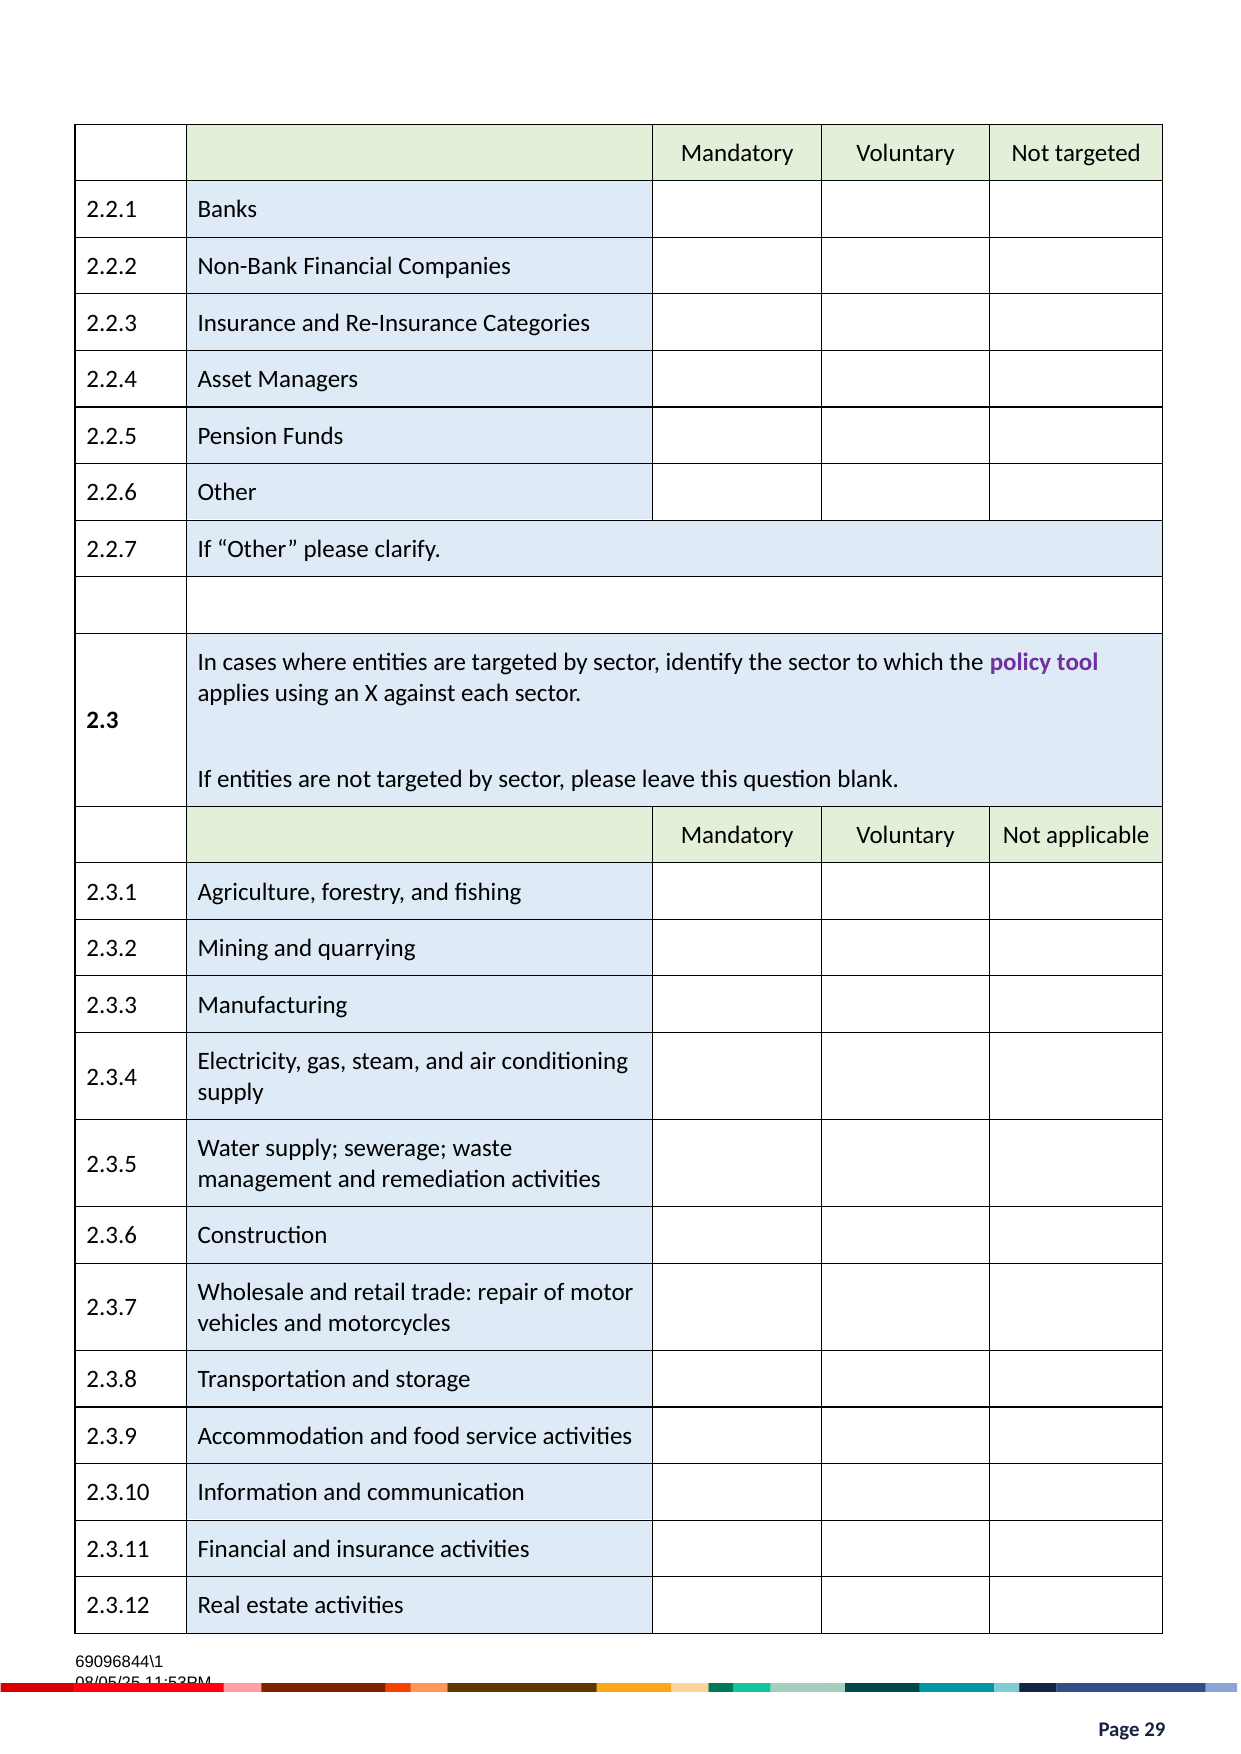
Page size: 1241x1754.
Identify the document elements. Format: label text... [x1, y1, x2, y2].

table_cell [187, 577, 1162, 633]
table_cell Financial and insurance activities [187, 1521, 652, 1576]
table_cell 2.3.3 [76, 976, 186, 1032]
table_cell [822, 920, 989, 975]
table_cell [990, 1464, 1162, 1519]
table_cell [990, 1521, 1162, 1576]
table_cell [822, 1120, 989, 1206]
table_cell Mining and quarrying [187, 920, 652, 975]
table_cell [653, 464, 821, 519]
table_cell [990, 1577, 1162, 1633]
table_cell [822, 1033, 989, 1119]
table_cell 2.3.8 [76, 1351, 186, 1406]
table_cell 2.2.5 [76, 408, 186, 463]
table_cell 2.3 [76, 634, 186, 806]
table_cell [822, 294, 989, 350]
table_cell Non-Bank Financial Companies [187, 238, 652, 293]
table_cell [653, 1351, 821, 1406]
table_cell [990, 976, 1162, 1032]
table_cell 2.3.7 [76, 1264, 186, 1350]
table_cell 2.2.3 [76, 294, 186, 350]
table_cell [822, 1521, 989, 1576]
table_cell Information and communication [187, 1464, 652, 1519]
table_cell 2.3.11 [76, 1521, 186, 1576]
table_cell [990, 238, 1162, 293]
table_cell [822, 181, 989, 237]
table_cell [990, 351, 1162, 406]
table_cell [187, 125, 652, 180]
table_cell [822, 408, 989, 463]
table_cell [822, 1464, 989, 1519]
table_cell 2.2.7 [76, 521, 186, 576]
table_cell [990, 1033, 1162, 1119]
table_cell Asset Managers [187, 351, 652, 406]
table_cell Wholesale and retail trade: repair of motor vehicles and motorcycles [187, 1264, 652, 1350]
table_cell Accommodation and food service activities [187, 1408, 652, 1463]
table_cell Banks [187, 181, 652, 237]
table_cell [990, 920, 1162, 975]
table_cell [822, 351, 989, 406]
table_cell Mandatory [653, 125, 821, 180]
table_cell [990, 1408, 1162, 1463]
table_cell Electricity, gas, steam, and air conditioning supply [187, 1033, 652, 1119]
table_cell Agriculture, forestry, and fishing [187, 863, 652, 919]
table_cell [653, 1408, 821, 1463]
table_cell Other [187, 464, 652, 519]
table_cell [822, 976, 989, 1032]
table_cell [653, 1464, 821, 1519]
table_cell [653, 863, 821, 919]
table_cell 2.3.5 [76, 1120, 186, 1206]
table_cell [990, 1207, 1162, 1263]
table_cell [76, 807, 186, 862]
table_cell [653, 1264, 821, 1350]
table_cell [822, 1264, 989, 1350]
table_cell [187, 807, 652, 862]
table_cell [990, 464, 1162, 519]
table_cell 2.3.10 [76, 1464, 186, 1519]
table_cell Mandatory [653, 807, 821, 862]
table_cell [653, 976, 821, 1032]
table_cell [653, 1521, 821, 1576]
table_cell 2.3.2 [76, 920, 186, 975]
table_cell Transportation and storage [187, 1351, 652, 1406]
picture [0, 1683, 1236, 1692]
table_cell [653, 1577, 821, 1633]
table_cell Not applicable [990, 807, 1162, 862]
table_cell [653, 1207, 821, 1263]
table_cell [653, 408, 821, 463]
table_cell Real estate activities [187, 1577, 652, 1633]
table_cell [990, 294, 1162, 350]
table_cell [990, 1351, 1162, 1406]
table_cell [653, 1120, 821, 1206]
table_cell 2.2.4 [76, 351, 186, 406]
table_cell Manufacturing [187, 976, 652, 1032]
table_cell 2.3.4 [76, 1033, 186, 1119]
table_cell [653, 920, 821, 975]
table_cell Insurance and Re-Insurance Categories [187, 294, 652, 350]
table_cell [653, 1033, 821, 1119]
table_cell [822, 464, 989, 519]
table_cell [76, 577, 186, 633]
table_cell [990, 863, 1162, 919]
table_cell [822, 1207, 989, 1263]
table_cell [822, 1577, 989, 1633]
table_cell [990, 1120, 1162, 1206]
table_cell [822, 863, 989, 919]
table_cell In cases where entities are targeted by sector, identify the sector to which the policy tool applies using an X against each sector. If entities are not targeted by sector, please leave this question blank. [187, 634, 1162, 806]
table_cell 2.3.12 [76, 1577, 186, 1633]
table_cell 2.2.1 [76, 181, 186, 237]
table_cell 2.3.9 [76, 1408, 186, 1463]
table_cell Water supply; sewerage; waste management and remediation activities [187, 1120, 652, 1206]
table_cell [653, 294, 821, 350]
table_cell [822, 1351, 989, 1406]
table_cell Construction [187, 1207, 652, 1263]
table_cell 2.2.6 [76, 464, 186, 519]
table_cell Voluntary [822, 807, 989, 862]
table_cell [653, 238, 821, 293]
table_cell [990, 408, 1162, 463]
table_cell Not targeted [990, 125, 1162, 180]
table_cell 2.3.1 [76, 863, 186, 919]
table_cell Voluntary [822, 125, 989, 180]
table_cell If “Other” please clarify. [187, 521, 1162, 576]
table_cell [822, 238, 989, 293]
table_cell 2.3.6 [76, 1207, 186, 1263]
table_cell Pension Funds [187, 408, 652, 463]
table_cell [653, 351, 821, 406]
table_cell [990, 181, 1162, 237]
table_cell [76, 125, 186, 180]
table_cell 2.2.2 [76, 238, 186, 293]
table_cell [990, 1264, 1162, 1350]
table_cell [653, 181, 821, 237]
table_cell [822, 1408, 989, 1463]
